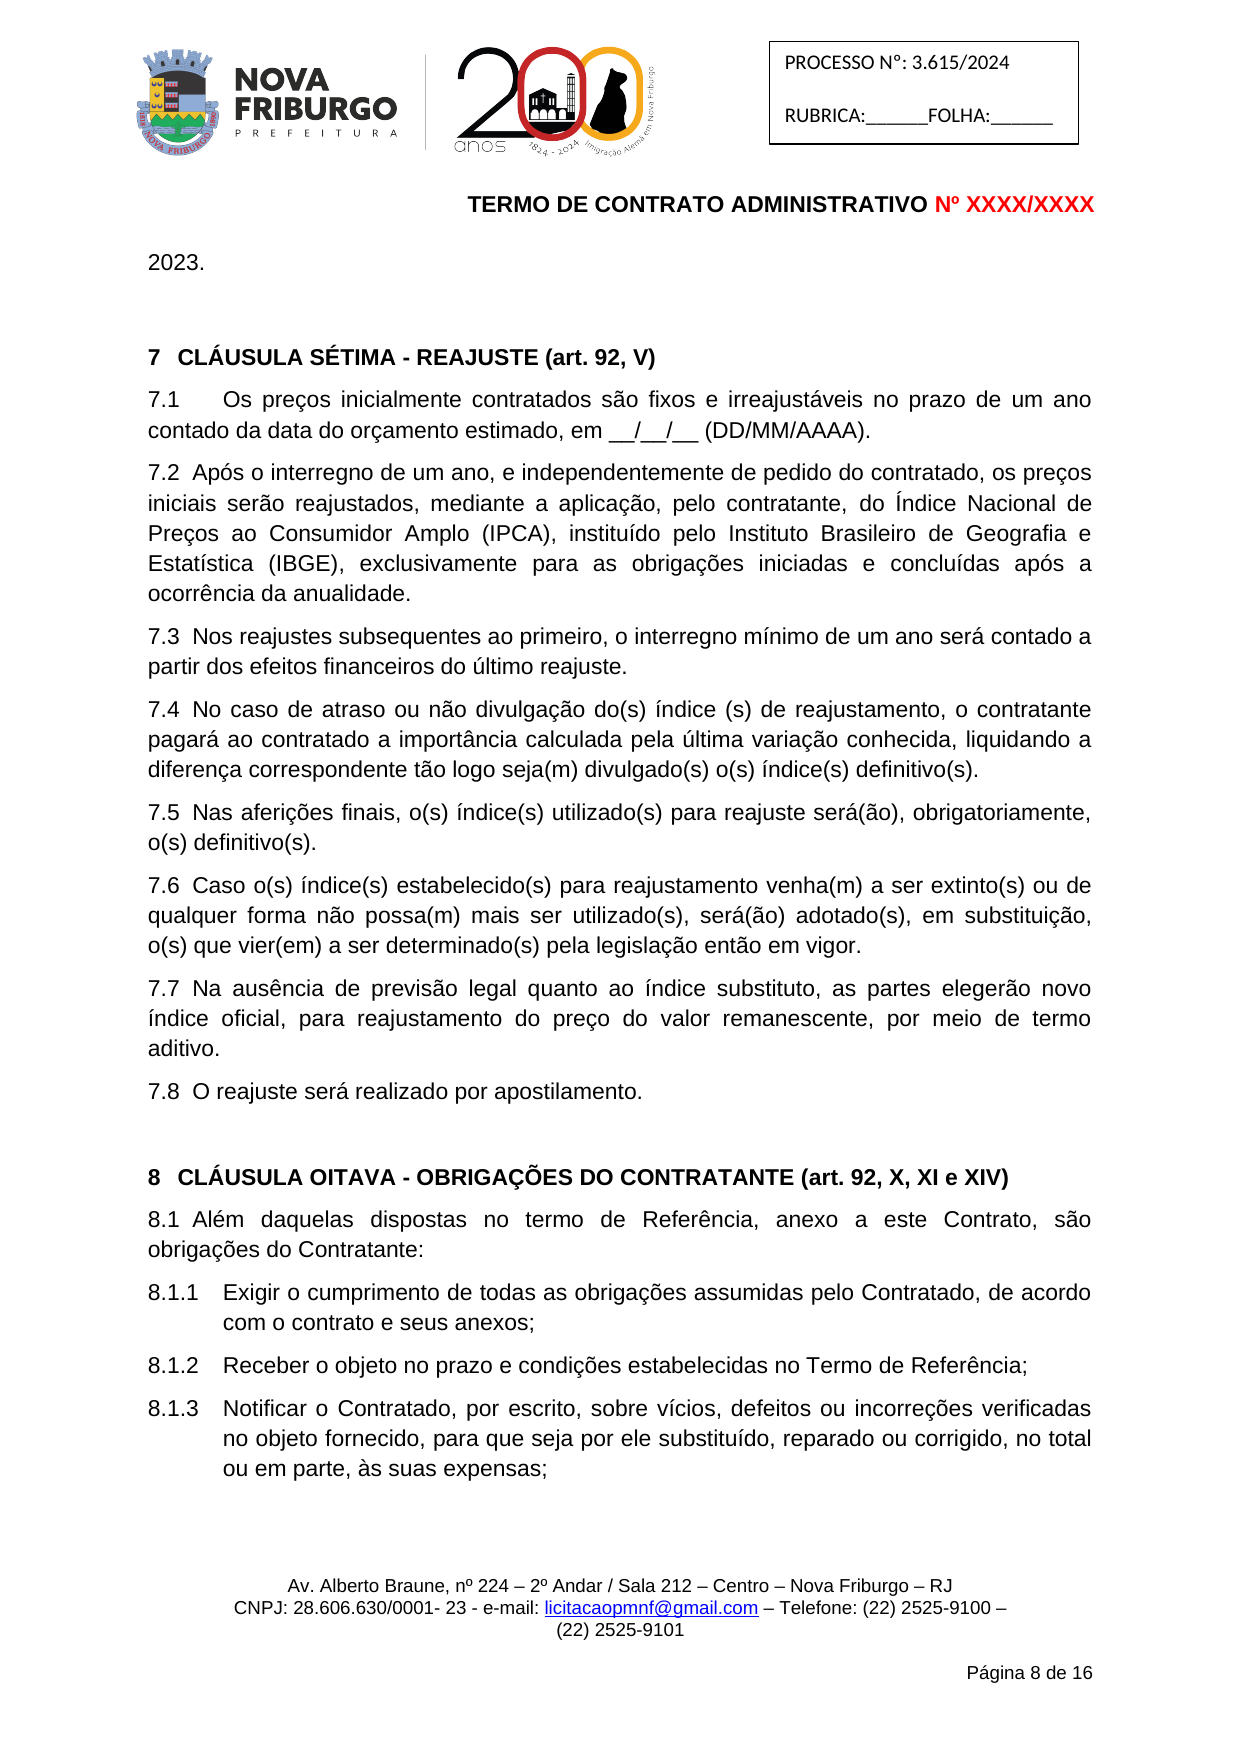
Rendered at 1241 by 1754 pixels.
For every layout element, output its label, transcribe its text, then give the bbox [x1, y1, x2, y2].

list Além daquelas dispostas no termo de Referência, anexo a este Contrato, são obrigações do Contratante: [148, 1206, 1092, 1263]
list Nas aferições finais, o(s) índice(s) utilizado(s) para reajuste será(ão), obrigatoriamente, o(s) definitivo(s). [148, 799, 1092, 855]
list Notificar o Contratado, por escrito, sobre vícios, defeitos ou incorreções verificadas no objeto fornecido, para que seja por ele substituído, reparado ou corrigido, no total ou em parte, às suas expensas; [148, 1395, 1092, 1482]
list Após o interregno de um ano, e independentemente de pedido do contratado, os preços iniciais serão reajustados, mediante a aplicação, pelo contratante, do Índice Nacional de Preços ao Consumidor Amplo (IPCA), instituído pelo Instituto Brasileiro de Geografia e Estatística (IBGE), exclusivamente para as obrigações iniciadas e concluídas após a ocorrência da anualidade. [148, 459, 1092, 606]
list Na ausência de previsão legal quanto ao índice substituto, as partes elegerão novo índice oficial, para reajustamento do preço do valor remanescente, por meio de termo aditivo. [148, 975, 1092, 1062]
picture [109, 14, 687, 185]
list CLÁUSULA SÉTIMA - REAJUSTE (art. 92, V) [148, 344, 1092, 370]
list Exigir o cumprimento de todas as obrigações assumidas pelo Contratado, de acordo com o contrato e seus anexos; [148, 1279, 1092, 1336]
list Receber o objeto no prazo e condições estabelecidas no Termo de Referência; [148, 1352, 1092, 1378]
list CLÁUSULA OITAVA - OBRIGAÇÕES DO CONTRATANTE (art. 92, X, XI e XIV) [148, 1163, 1092, 1190]
list Nos reajustes subsequentes ao primeiro, o interregno mínimo de um ano será contado a partir dos efeitos financeiros do último reajuste. [148, 623, 1092, 679]
list Caso o(s) índice(s) estabelecido(s) para reajustamento venha(m) a ser extinto(s) ou de qualquer forma não possa(m) mais ser utilizado(s), será(ão) adotado(s), em substituição, o(s) que vier(em) a ser determinado(s) pela legislação então em vigor. [148, 872, 1092, 958]
list O reajuste será realizado por apostilamento. [148, 1078, 1092, 1104]
list Os preços inicialmente contratados são fixos e irreajustáveis no prazo de um ano contado da data do orçamento estimado, em __/__/__ (DD/MM/AAAA). [148, 386, 1092, 443]
list No caso de atraso ou não divulgação do(s) índice (s) de reajustamento, o contratante pagará ao contratado a importância calculada pela última variação conhecida, liquidando a diferença correspondente tão logo seja(m) divulgado(s) o(s) índice(s) definitivo(s). [148, 696, 1092, 782]
